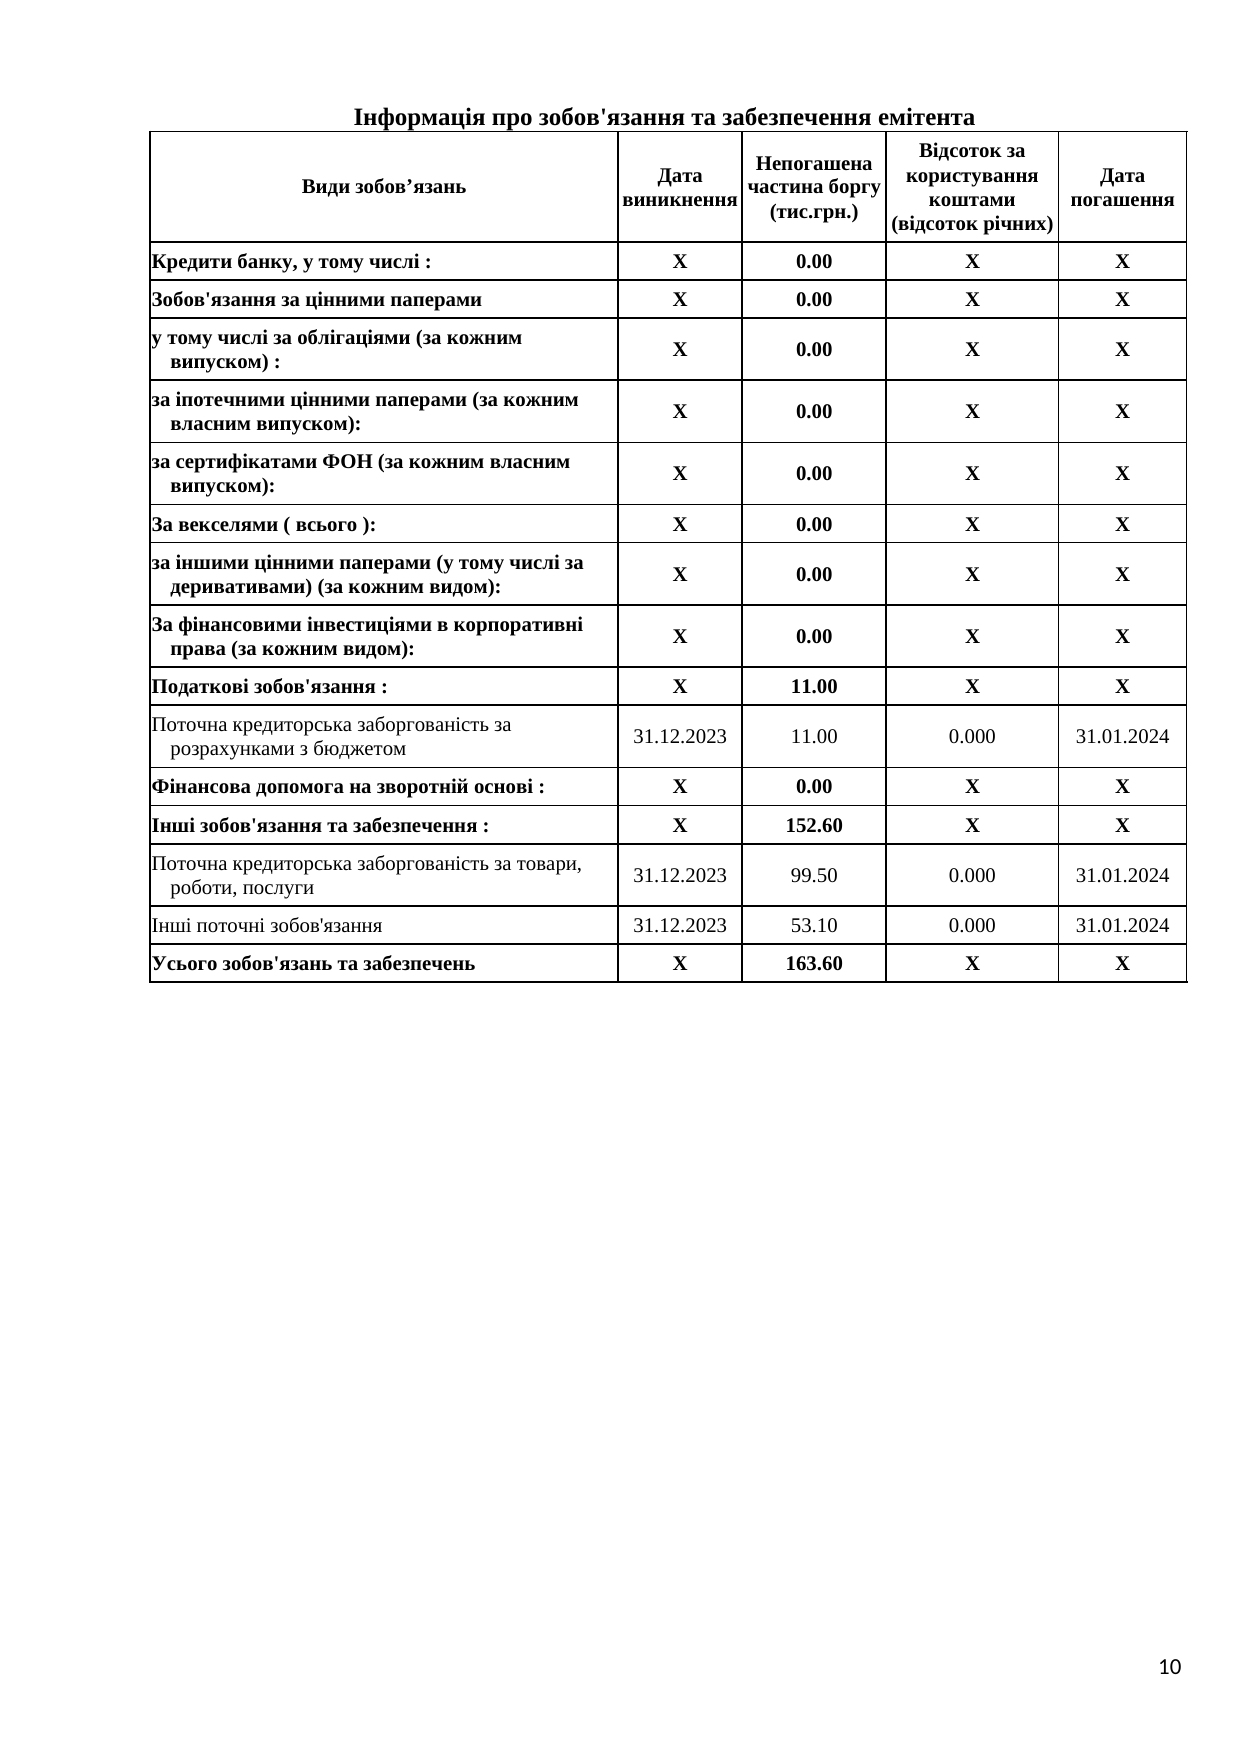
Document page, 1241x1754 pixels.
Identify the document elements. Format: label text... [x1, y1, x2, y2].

table_cell Х [1059, 945, 1186, 981]
table_cell Х [1059, 505, 1186, 542]
table_cell Х [887, 381, 1058, 442]
table_cell 31.01.2024 [1059, 845, 1186, 905]
table_cell Х [887, 319, 1058, 379]
table_cell Х [887, 443, 1058, 504]
table_cell Х [619, 505, 741, 542]
table_cell Х [887, 945, 1058, 981]
table_cell Х [619, 443, 741, 504]
table_cell Зобов'язання за цінними паперами [151, 281, 617, 317]
table_cell Х [1059, 319, 1186, 379]
table_cell 99.50 [743, 845, 885, 905]
table_cell Х [619, 543, 741, 604]
table_cell 0.00 [743, 281, 885, 317]
table_cell 31.01.2024 [1059, 907, 1186, 943]
table_cell Інші поточні зобов'язання [151, 907, 617, 943]
table_cell Х [887, 806, 1058, 843]
table_cell Х [887, 668, 1058, 704]
table_cell Х [619, 243, 741, 279]
table_cell Х [1059, 806, 1186, 843]
table_cell Х [619, 381, 741, 442]
table_cell Кредити банку, у тому числі : [151, 243, 617, 279]
table_cell 0.000 [887, 907, 1058, 943]
table_cell у тому числі за облігаціями (за кожним випуском) : [151, 319, 617, 379]
table_cell 152.60 [743, 806, 885, 843]
table_header Дата погашення [1059, 132, 1186, 241]
table_cell 31.12.2023 [619, 706, 741, 767]
table_header Відсоток за користування коштами (відсоток річних) [887, 132, 1058, 241]
table_cell Х [619, 945, 741, 981]
table_cell Х [887, 281, 1058, 317]
table_cell Х [887, 505, 1058, 542]
table_cell Х [1059, 281, 1186, 317]
table_cell 11.00 [743, 706, 885, 767]
table_cell 0.00 [743, 768, 885, 805]
table_cell 0.00 [743, 606, 885, 666]
table_cell Х [1059, 543, 1186, 604]
table_cell 0.00 [743, 243, 885, 279]
table_cell Х [1059, 768, 1186, 805]
table_cell за іншими цінними паперами (у тому числі за деривативами) (за кожним видом): [151, 543, 617, 604]
table_cell Х [619, 281, 741, 317]
table_cell Х [1059, 443, 1186, 504]
table_cell за іпотечними цінними паперами (за кожним власним випуском): [151, 381, 617, 442]
text Інформація про зобов'язання та забезпечення емітента [148, 102, 1181, 131]
table_cell 0.00 [743, 319, 885, 379]
table_cell Х [887, 606, 1058, 666]
table_cell За векселями ( всього ): [151, 505, 617, 542]
table_cell 31.12.2023 [619, 907, 741, 943]
table_cell За фінансовими інвестиціями в корпоративні права (за кожним видом): [151, 606, 617, 666]
table_cell Х [619, 319, 741, 379]
table_cell Поточна кредиторська заборгованість за розрахунками з бюджетом [151, 706, 617, 767]
table_cell 0.000 [887, 845, 1058, 905]
table_cell Х [887, 543, 1058, 604]
table_cell Податкові зобов'язання : [151, 668, 617, 704]
table_cell Усього зобов'язань та забезпечень [151, 945, 617, 981]
table_cell за сертифікатами ФОН (за кожним власним випуском): [151, 443, 617, 504]
table_cell 31.01.2024 [1059, 706, 1186, 767]
table_cell Х [619, 768, 741, 805]
table_cell Інші зобов'язання та забезпечення : [151, 806, 617, 843]
table_cell Х [1059, 668, 1186, 704]
table_cell 53.10 [743, 907, 885, 943]
table_cell 163.60 [743, 945, 885, 981]
table_header Дата виникнення [619, 132, 741, 241]
table_cell Х [887, 243, 1058, 279]
table_cell 0.000 [887, 706, 1058, 767]
table_cell Фінансова допомога на зворотній основі : [151, 768, 617, 805]
table_cell 0.00 [743, 543, 885, 604]
table_cell Х [619, 806, 741, 843]
table_cell Х [1059, 381, 1186, 442]
table_cell 0.00 [743, 381, 885, 442]
table_header Непогашена частина боргу (тис.грн.) [743, 132, 885, 241]
table_cell Х [1059, 606, 1186, 666]
table_cell 0.00 [743, 443, 885, 504]
table_cell Х [1059, 243, 1186, 279]
table_cell 11.00 [743, 668, 885, 704]
table_cell Поточна кредиторська заборгованість за товари, роботи, послуги [151, 845, 617, 905]
table_cell 0.00 [743, 505, 885, 542]
table_cell Х [619, 668, 741, 704]
table_header Види зобов’язань [151, 132, 617, 241]
table_cell 31.12.2023 [619, 845, 741, 905]
table_cell Х [887, 768, 1058, 805]
table_cell Х [619, 606, 741, 666]
